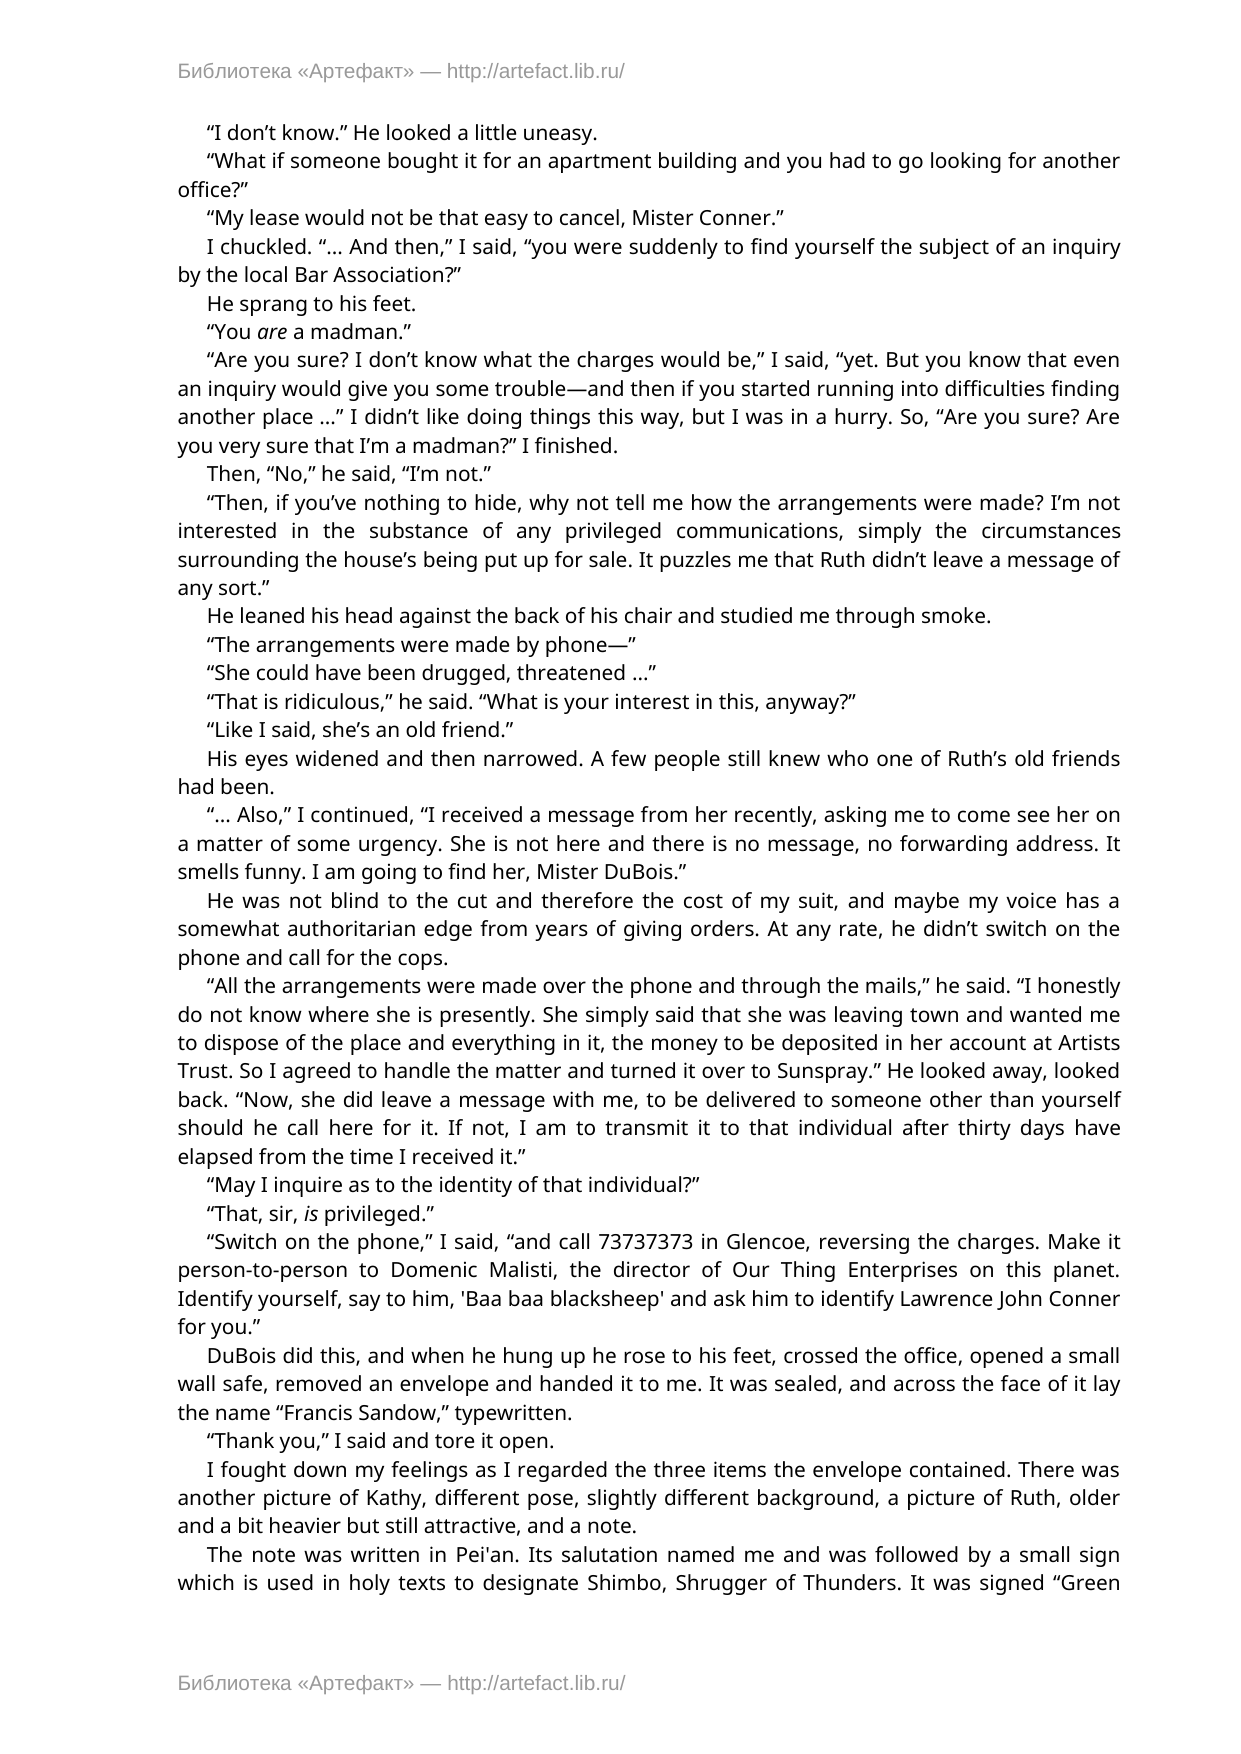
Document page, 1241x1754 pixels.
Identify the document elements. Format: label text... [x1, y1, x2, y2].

text He leaned his head against the back of his chair and studied me through smoke. [177, 602, 1122, 630]
text I fought down my feelings as I regarded the three items the envelope contained. There was another picture of Kathy, different pose, slightly different background, a picture of Ruth, older and a bit heavier but still attractive, and a note. [177, 1455, 1122, 1540]
text “I don’t know.” He looked a little uneasy. [177, 118, 1122, 147]
text His eyes widened and then narrowed. A few people still knew who one of Ruth’s old friends had been. [177, 744, 1122, 801]
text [177, 1540, 1122, 1597]
text He sprang to his feet. [177, 289, 1122, 317]
text “Then, if you’ve nothing to hide, why not tell me how the arrangements were made? I’m not interested in the substance of any privileged communications, simply the circumstances surrounding the house’s being put up for sale. It puzzles me that Ruth didn’t leave a message of any sort.” [177, 488, 1122, 602]
text He was not blind to the cut and therefore the cost of my suit, and maybe my voice has a somewhat authoritarian edge from years of giving orders. At any rate, he didn’t switch on the phone and call for the cops. [177, 886, 1122, 971]
text DuBois did this, and when he hung up he rose to his feet, crossed the office, opened a small wall safe, removed an envelope and handed it to me. It was sealed, and across the face of it lay the name “Francis Sandow,” typewritten. [177, 1341, 1122, 1426]
text I chuckled. “... And then,” I said, “you were suddenly to find yourself the subject of an inquiry by the local Bar Association?” [177, 232, 1122, 289]
text “She could have been drugged, threatened ...” [177, 658, 1122, 687]
text “Are you sure? I don’t know what the charges would be,” I said, “yet. But you know that even an inquiry would give you some trouble—and then if you started running into difficulties finding another place ...” I didn’t like doing things this way, but I was in a hurry. So, “Are you sure? Are you very sure that I’m a madman?” I finished. [177, 346, 1122, 459]
text “Switch on the phone,” I said, “and call 73737373 in Glencoe, reversing the charges. Make it person-to-person to Domenic Malisti, the director of Our Thing Enterprises on this planet. Identify yourself, say to him, 'Baa baa blacksheep' and ask him to identify Lawrence John Conner for you.” [177, 1227, 1122, 1341]
text Then, “No,” he said, “I’m not.” [177, 459, 1122, 488]
text “You are a madman.” [177, 317, 1122, 346]
text “What if someone bought it for an apartment building and you had to go looking for another office?” [177, 147, 1122, 203]
text “Thank you,” I said and tore it open. [177, 1426, 1122, 1455]
text “All the arrangements were made over the phone and through the mails,” he said. “I honestly do not know where she is presently. She simply said that she was leaving town and wanted me to dispose of the place and everything in it, the money to be deposited in her account at Artists Trust. So I agreed to handle the matter and turned it over to Sunspray.” He looked away, looked back. “Now, she did leave a message with me, to be delivered to someone other than yourself should he call here for it. If not, I am to transmit it to that individual after thirty days have elapsed from the time I received it.” [177, 971, 1122, 1170]
text “That is ridiculous,” he said. “What is your interest in this, anyway?” [177, 687, 1122, 715]
text “Like I said, she’s an old friend.” [177, 715, 1122, 744]
text “The arrangements were made by phone—” [177, 630, 1122, 658]
text “My lease would not be that easy to cancel, Mister Conner.” [177, 203, 1122, 232]
text “... Also,” I continued, “I received a message from her recently, asking me to come see her on a matter of some urgency. She is not here and there is no message, no forwarding address. It smells funny. I am going to find her, Mister DuBois.” [177, 801, 1122, 886]
text “That, sir, is privileged.” [177, 1199, 1122, 1227]
text “May I inquire as to the identity of that individual?” [177, 1170, 1122, 1199]
